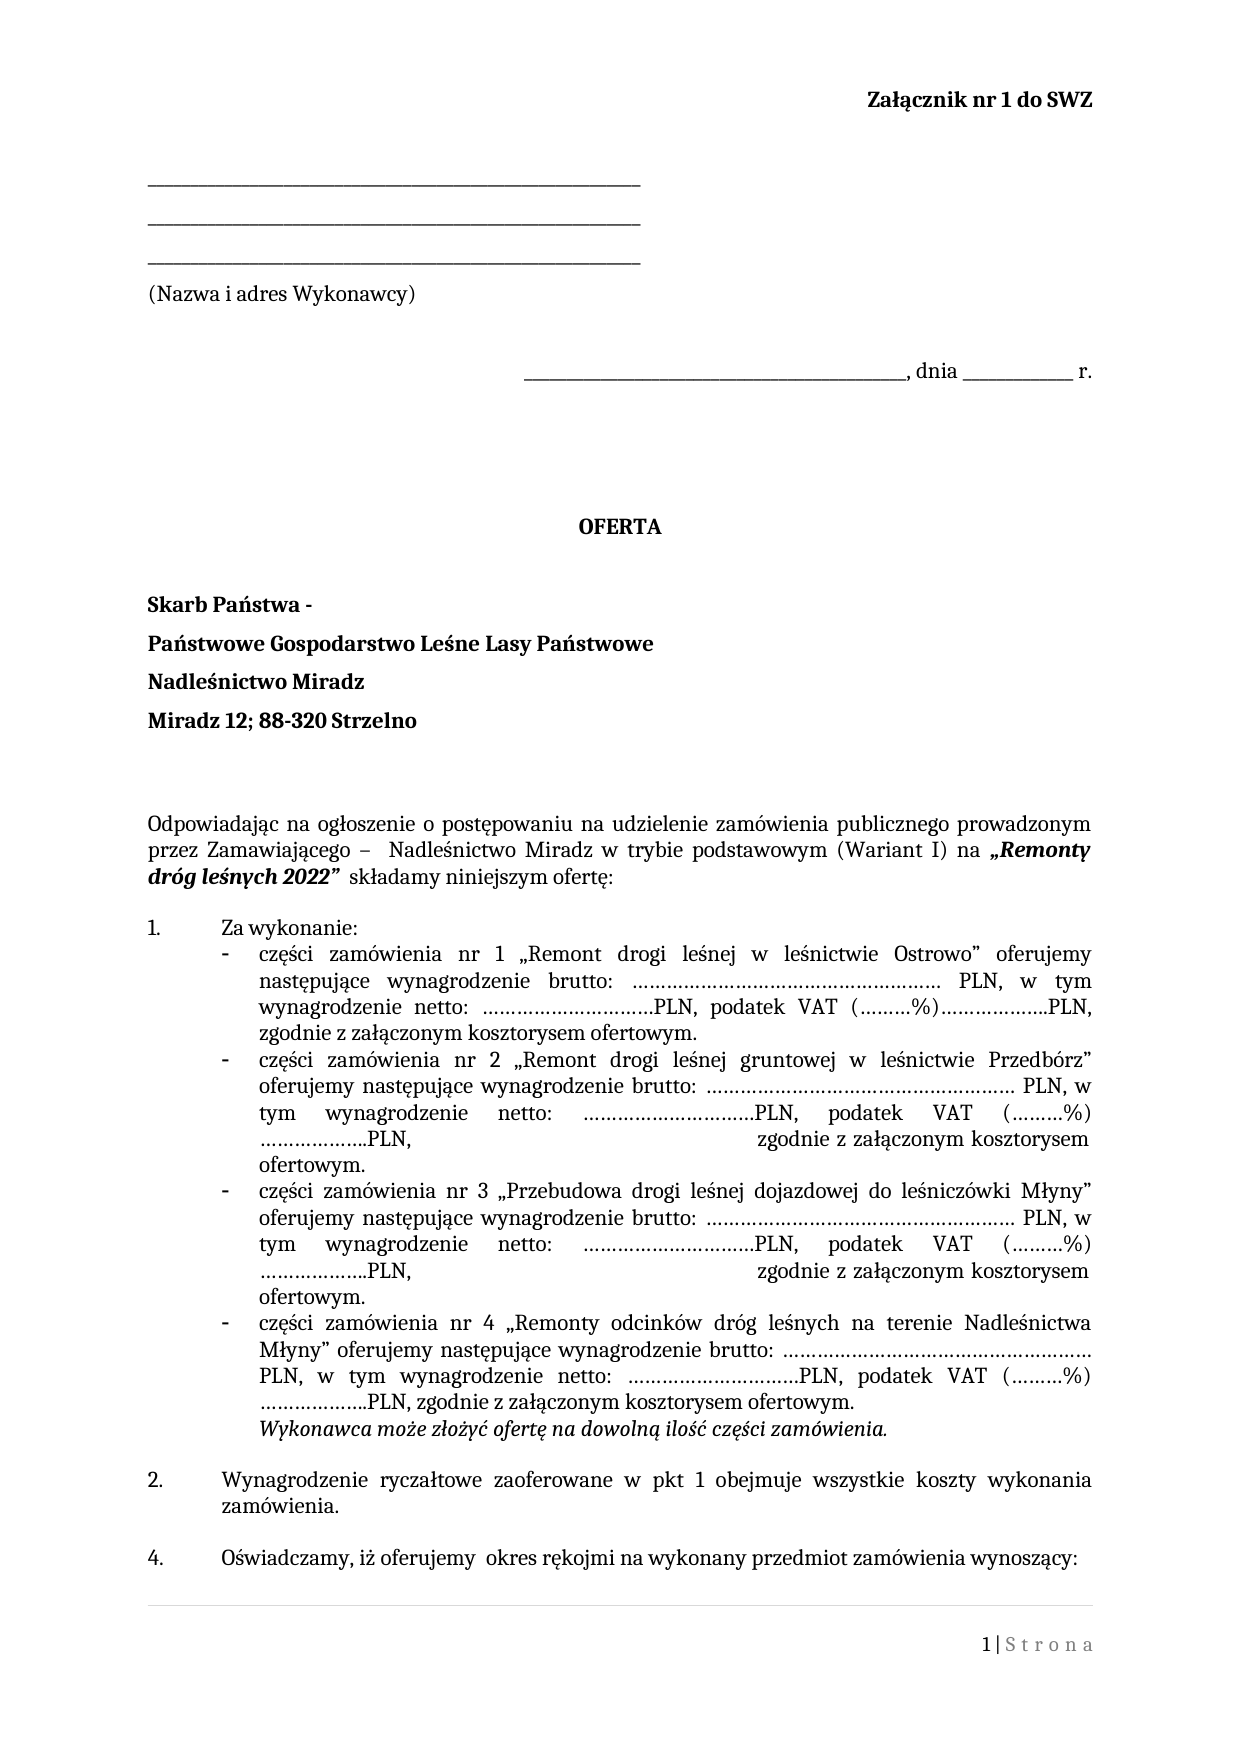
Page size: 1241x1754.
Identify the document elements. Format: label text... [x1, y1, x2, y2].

list Wykonawca może złożyć ofertę na dowolną ilość części zamówienia. [259, 1416, 1093, 1442]
text __________________________________________________________ [148, 242, 1093, 268]
list Za wykonanie: [148, 915, 1093, 941]
text Załącznik nr 1 do SWZ [148, 86, 1093, 113]
list części zamówienia nr 2 „Remont drogi leśnej gruntowej w leśnictwie Przedbórz” oferujemy następujące wynagrodzenie brutto: ……………………………………………… PLN, w tym wynagrodzenie netto: …………………………PLN, podatek VAT (………%) ……………….PLN, zgodnie z załączonym kosztorysem ofertowym. [221, 1047, 1093, 1178]
text OFERTA [148, 514, 1093, 540]
text __________________________________________________________ [148, 203, 1093, 229]
text 2. Wynagrodzenie ryczałtowe zaoferowane w pkt 1 obejmuje wszystkie koszty wykonania zamówienia. [148, 1467, 1093, 1519]
text Skarb Państwa - [148, 591, 1093, 618]
text _____________________________________________, dnia _____________ r. [148, 358, 1093, 385]
list części zamówienia nr 4 „Remonty odcinków dróg leśnych na terenie Nadleśnictwa Młyny” oferujemy następujące wynagrodzenie brutto: ……………………………………………… PLN, w tym wynagrodzenie netto: …………………………PLN, podatek VAT (………%) ……………….PLN, zgodnie z załączonym kosztorysem ofertowym. [221, 1310, 1093, 1416]
list części zamówienia nr 3 „Przebudowa drogi leśnej dojazdowej do leśniczówki Młyny” oferujemy następujące wynagrodzenie brutto: ……………………………………………… PLN, w tym wynagrodzenie netto: …………………………PLN, podatek VAT (………%) ……………….PLN, zgodnie z załączonym kosztorysem ofertowym. [221, 1178, 1093, 1310]
text (Nazwa i adres Wykonawcy) [148, 281, 1093, 307]
list części zamówienia nr 1 „Remont drogi leśnej w leśnictwie Ostrowo” oferujemy następujące wynagrodzenie brutto: ……………………………………………… PLN, w tym wynagrodzenie netto: …………………………PLN, podatek VAT (………%)……………….PLN, zgodnie z załączonym kosztorysem ofertowym. [221, 941, 1093, 1047]
text Nadleśnictwo Miradz [148, 669, 1093, 696]
text Odpowiadając na ogłoszenie o postępowaniu na udzielenie zamówienia publicznego prowadzonym przez Zamawiającego – Nadleśnictwo Miradz w trybie podstawowym (Wariant I) na „Remonty dróg leśnych 2022” składamy niniejszym ofertę: [148, 811, 1093, 890]
text Państwowe Gospodarstwo Leśne Lasy Państwowe [148, 630, 1093, 657]
text __________________________________________________________ [148, 164, 1093, 190]
text Miradz 12; 88-320 Strzelno [148, 708, 1093, 734]
text 4. Oświadczamy, iż oferujemy okres rękojmi na wykonany przedmiot zamówienia wynoszący: [148, 1544, 1093, 1571]
